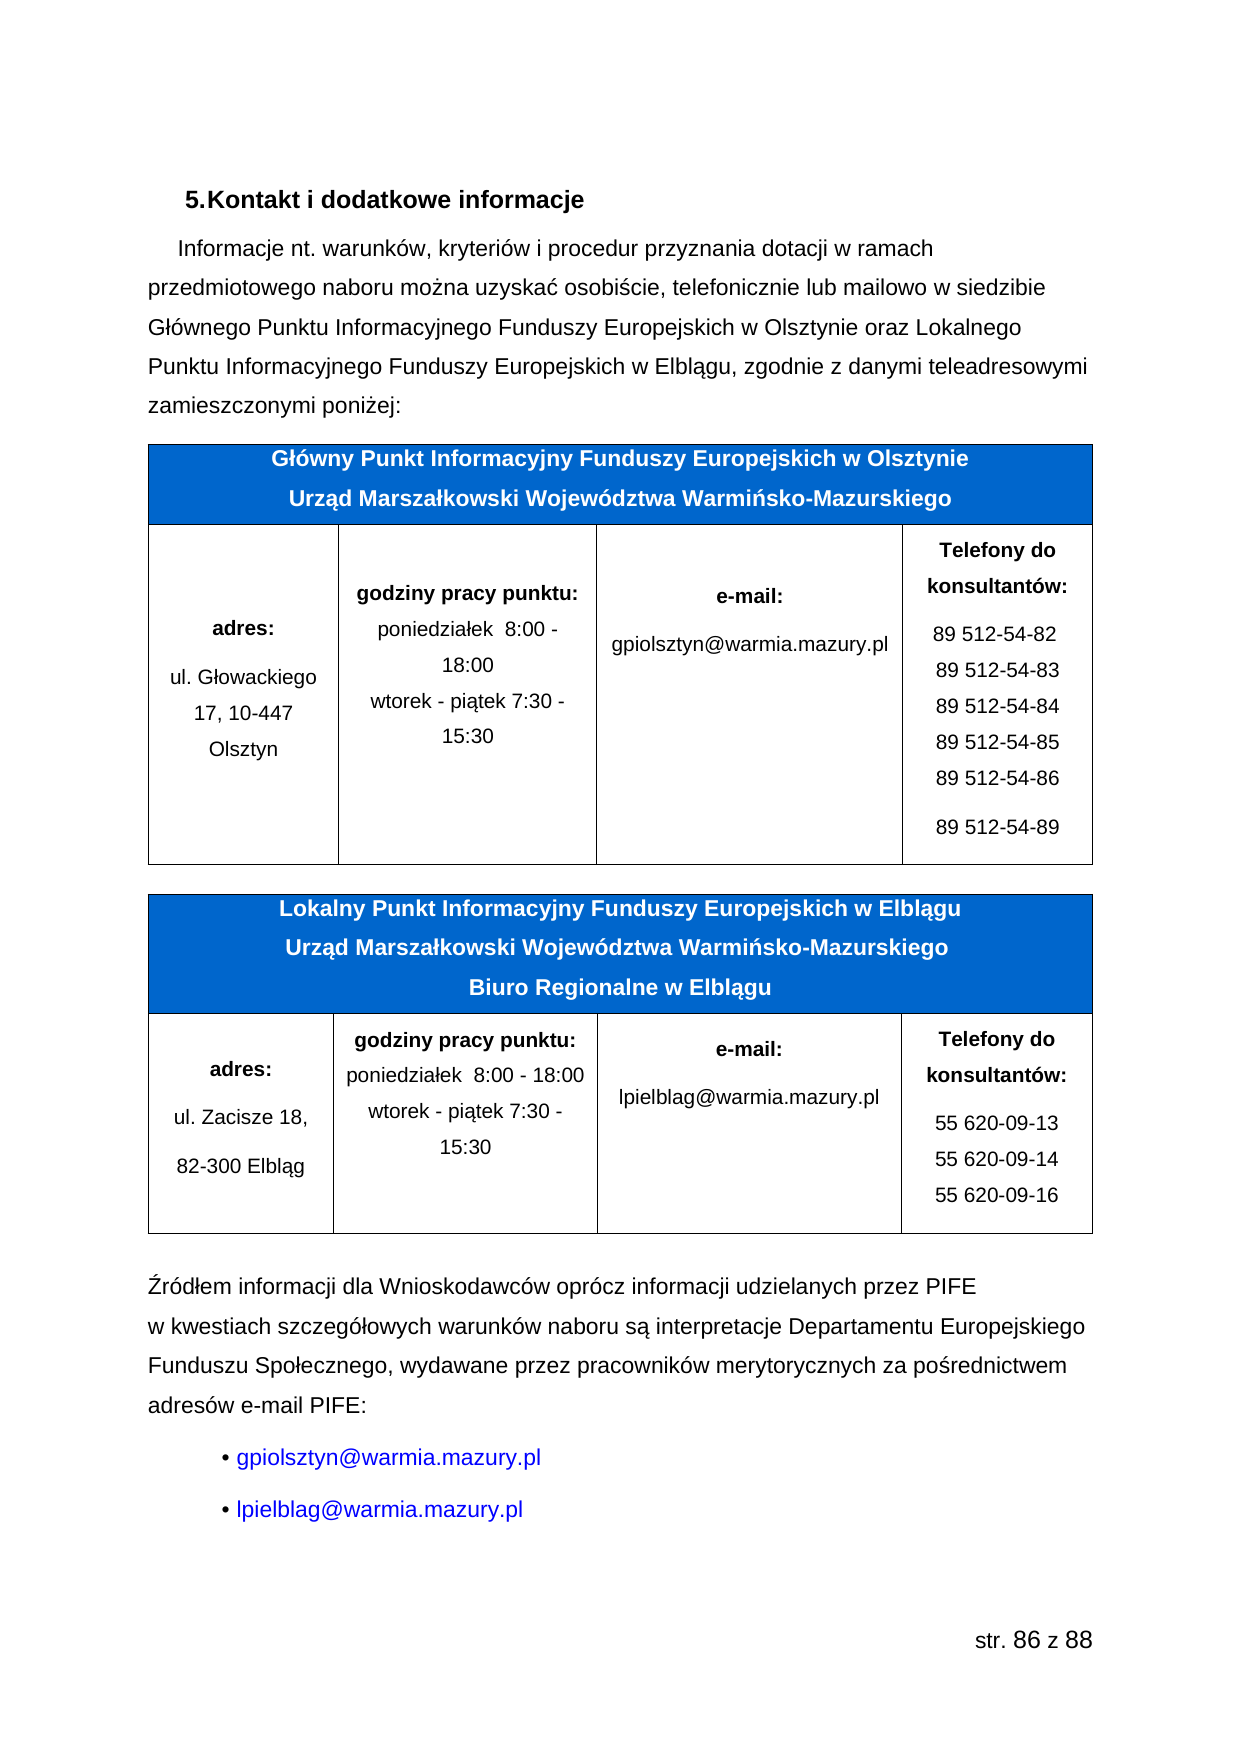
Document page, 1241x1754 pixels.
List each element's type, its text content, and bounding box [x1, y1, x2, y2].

table_cell e-mail: gpiolsztyn@warmia.mazury.pl [597, 525, 902, 864]
text • lpielblag@warmia.mazury.pl [221, 1496, 1093, 1522]
table_cell adres: ul. Głowackiego 17, 10-447 Olsztyn [149, 525, 338, 864]
table_cell adres: ul. Zacisze 18, 82-300 Elbląg [149, 1014, 333, 1233]
text Źródłem informacji dla Wnioskodawców oprócz informacji udzielanych przez PIFE w kwestiach szczegółowych warunków naboru są interpretacje Departamentu Europejskiego Funduszu Społecznego, wydawane przez pracowników merytorycznych za pośrednictwem adresów e-mail PIFE: [148, 1273, 1093, 1418]
table_header Główny Punkt Informacyjny Funduszy Europejskich w Olsztynie Urząd Marszałkowski Województwa Warmińsko-Mazurskiego [149, 445, 1092, 524]
text Kontakt i dodatkowe informacje [185, 185, 1093, 214]
table_cell Telefony do konsultantów: 89 512-54-82 89 512-54-83 89 512-54-84 89 512-54-85 89 512-54-86 89 512-54-89 [903, 525, 1092, 864]
text Informacje nt. warunków, kryteriów i procedur przyznania dotacji w ramach przedmiotowego naboru można uzyskać osobiście, telefonicznie lub mailowo w siedzibie Głównego Punktu Informacyjnego Funduszy Europejskich w Olsztynie oraz Lokalnego Punktu Informacyjnego Funduszy Europejskich w Elblągu, zgodnie z danymi teleadresowymi zamieszczonymi poniżej: [148, 234, 1093, 419]
table_cell godziny pracy punktu: poniedziałek 8:00 - 18:00 wtorek - piątek 7:30 - 15:30 [334, 1014, 597, 1233]
table_cell e-mail: lpielblag@warmia.mazury.pl [598, 1014, 901, 1233]
text • gpiolsztyn@warmia.mazury.pl [221, 1444, 1093, 1470]
table_cell godziny pracy punktu: poniedziałek 8:00 - 18:00 wtorek - piątek 7:30 - 15:30 [339, 525, 596, 864]
table_cell Telefony do konsultantów: 55 620-09-13 55 620-09-14 55 620-09-16 [902, 1014, 1092, 1233]
table_header Lokalny Punkt Informacyjny Funduszy Europejskich w Elblągu Urząd Marszałkowski Województwa Warmińsko-Mazurskiego Biuro Regionalne w Elblągu [149, 895, 1092, 1013]
